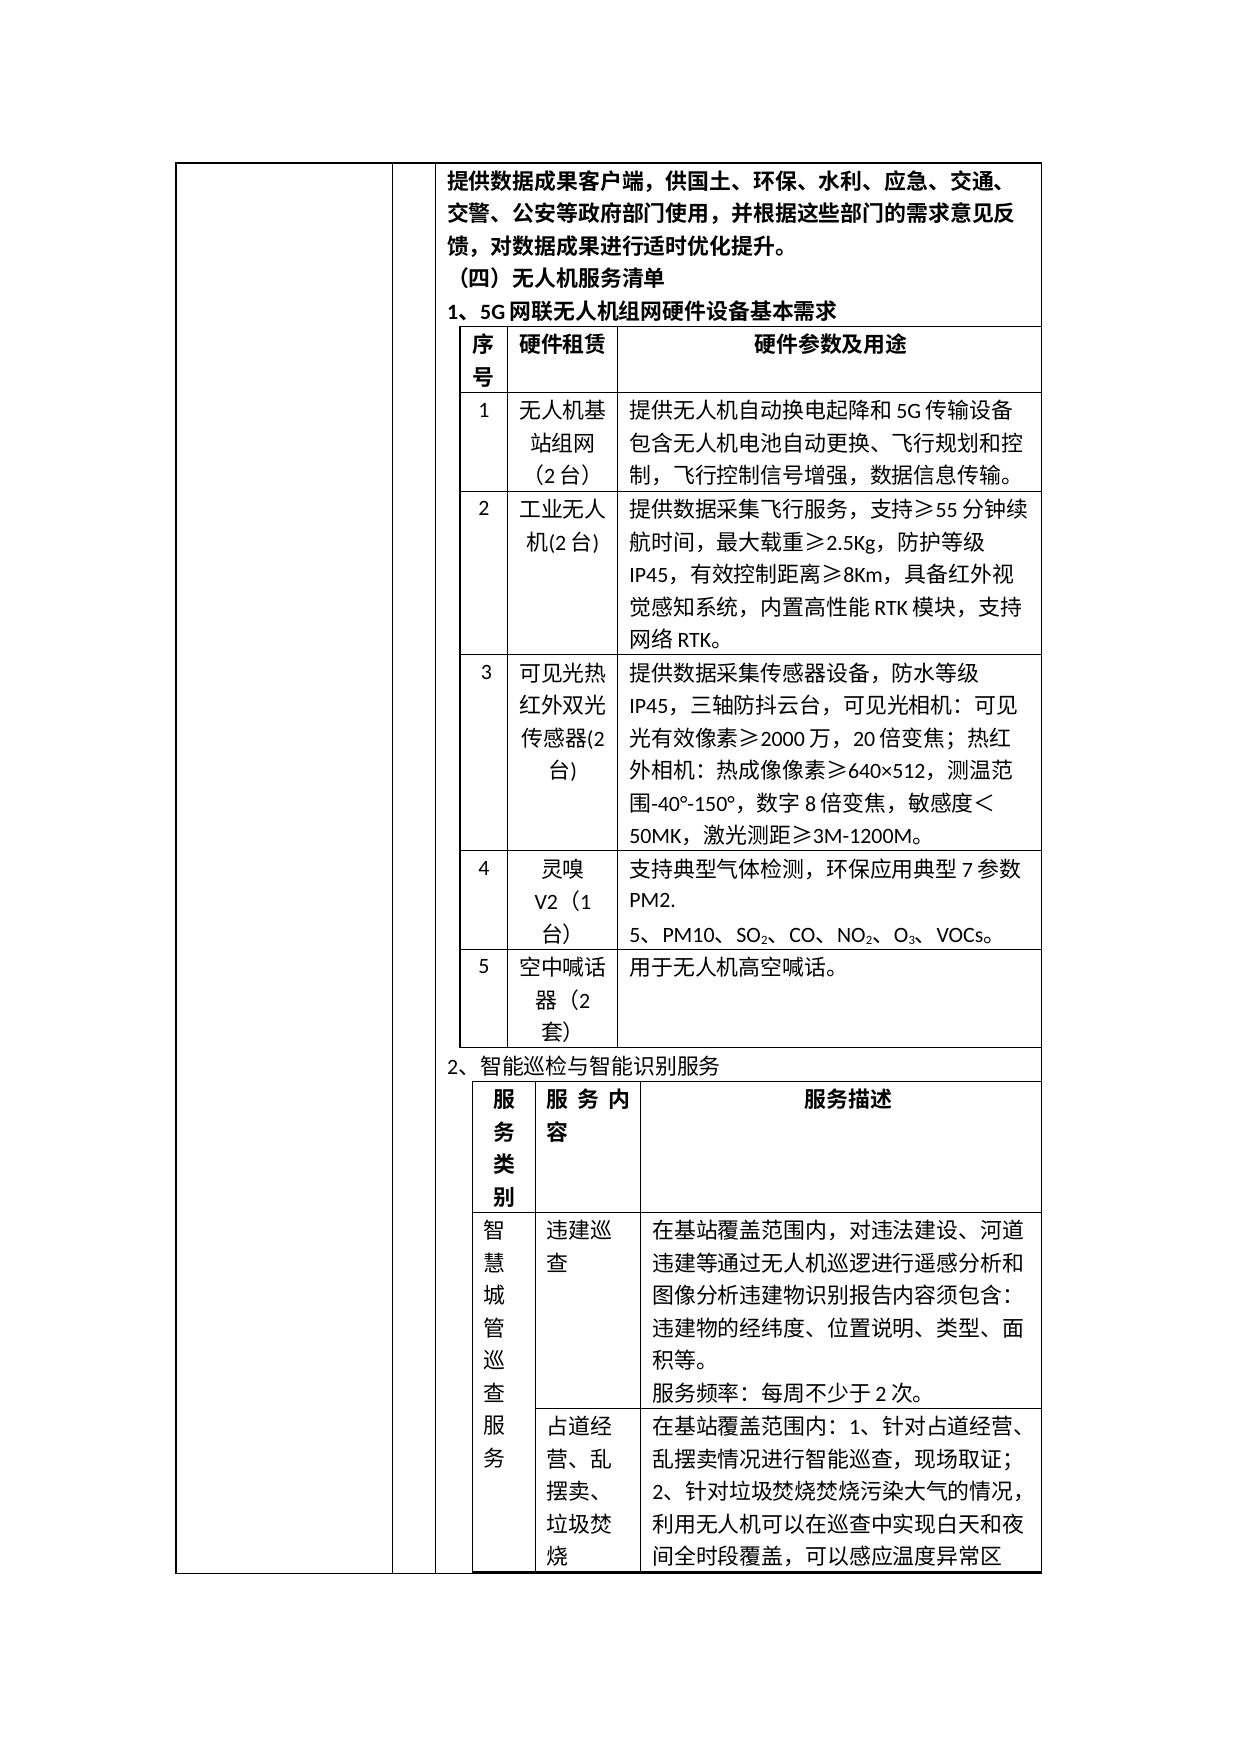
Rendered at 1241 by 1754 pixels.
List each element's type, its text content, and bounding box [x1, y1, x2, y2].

table_cell [177, 164, 392, 1572]
table_cell 1 [393, 164, 435, 1572]
